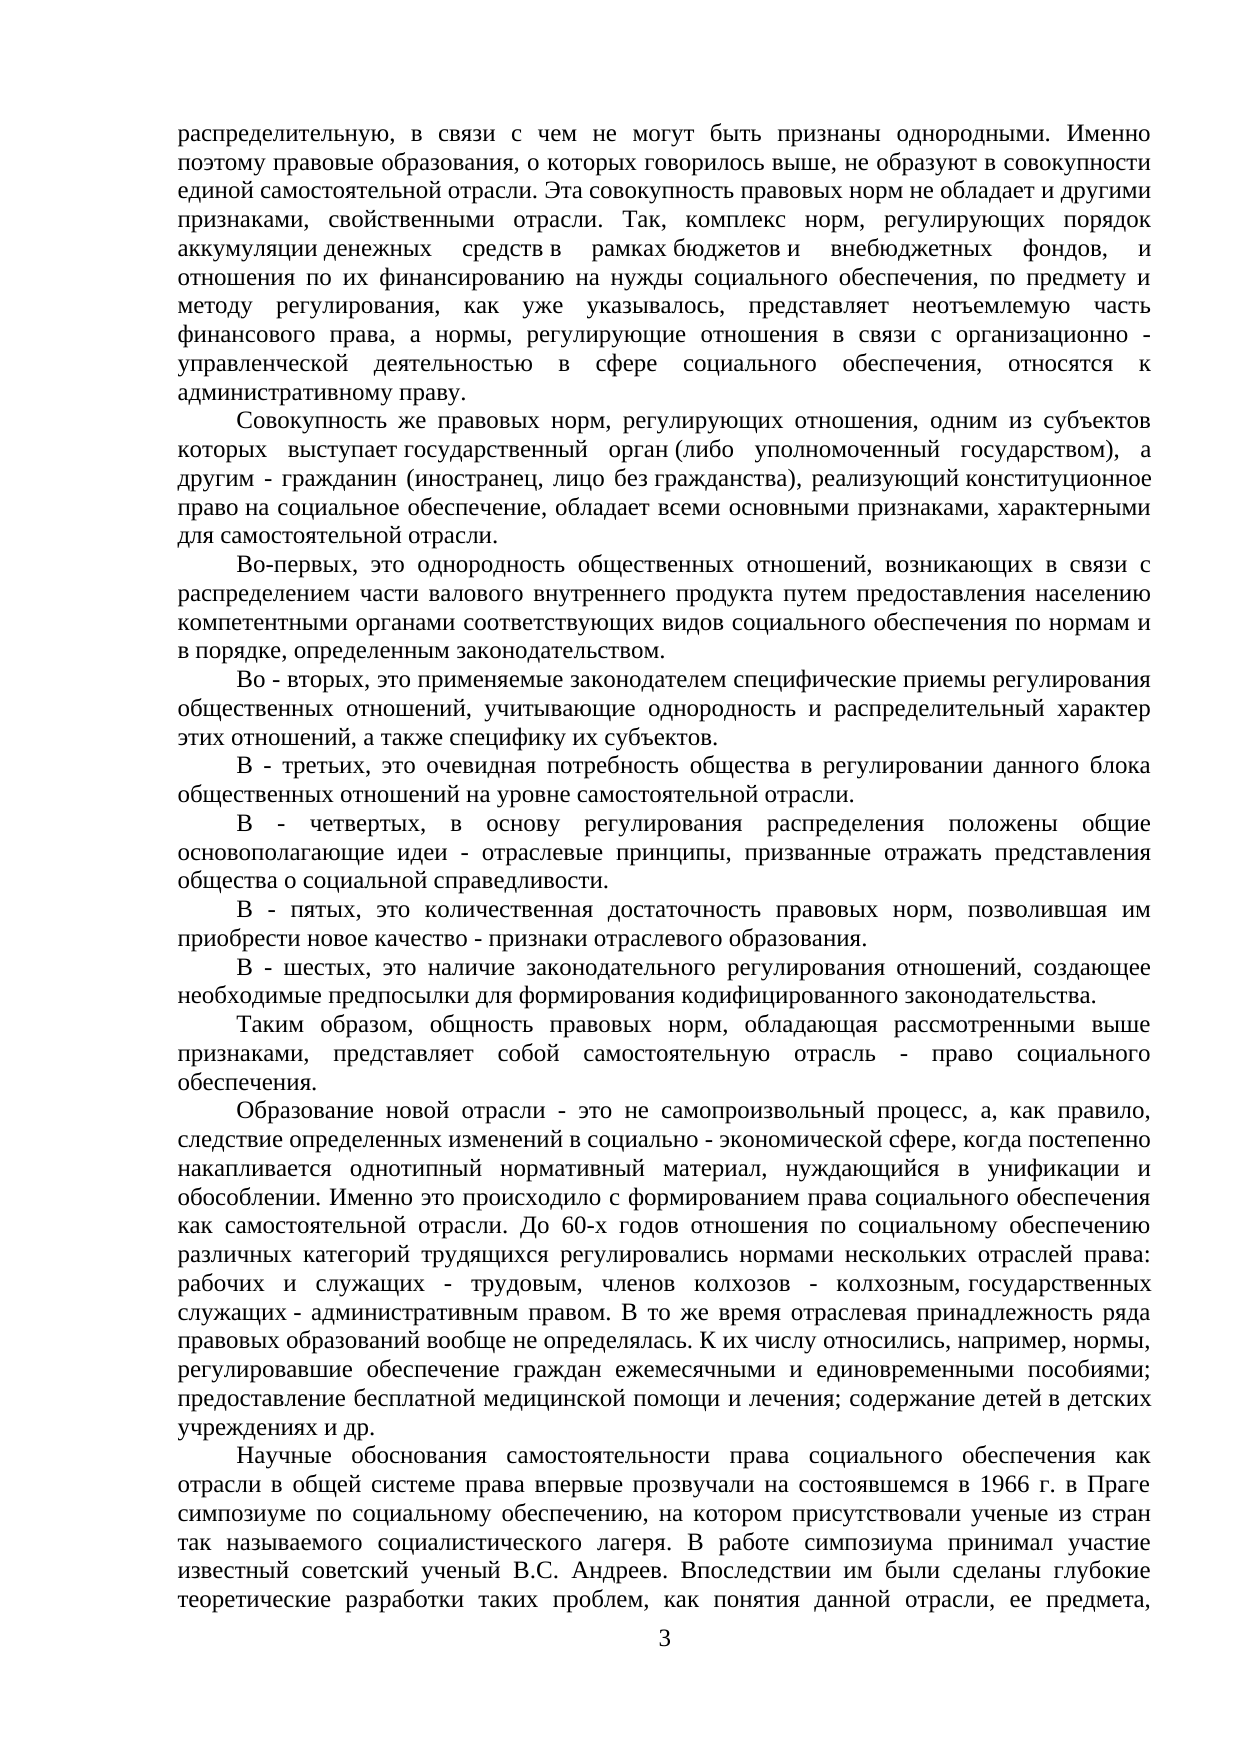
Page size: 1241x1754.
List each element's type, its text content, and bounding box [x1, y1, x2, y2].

text Во-первых, это однородность общественных отношений, возникающих в связи с распределением части валового внутреннего продукта путем предоставления населению компетентными органами соответствующих видов социального обеспечения по нормам и в порядке, определенным законодательством. [177, 549, 1152, 664]
text В - шестых, это наличие законодательного регулирования отношений, создающее необходимые предпосылки для формирования кодифицированного законодательства. [177, 952, 1152, 1009]
text Совокупность же правовых норм, регулирующих отношения, одним из субъектов которых выступает государственный орган (либо уполномоченный государством), а другим - гражданин (иностранец, лицо без гражданства), реализующий конституционное право на социальное обеспечение, обладает всеми основными признаками, характерными для самостоятельной отрасли. [177, 406, 1152, 549]
text Во - вторых, это применяемые законодателем специфические приемы регулирования общественных отношений, учитывающие однородность и распределительный характер этих отношений, а также специфику их субъектов. [177, 664, 1152, 751]
text Таким образом, общность правовых норм, обладающая рассмотренными выше признаками, представляет собой самостоятельную отрасль - право социального обеспечения. [177, 1009, 1152, 1096]
text Образование новой отрасли - это не самопроизвольный процесс, а, как правило, следствие определенных изменений в социально - экономической сфере, когда постепенно накапливается однотипный нормативный материал, нуждающийся в унификации и обособлении. Именно это происходило с формированием права социального обеспечения как самостоятельной отрасли. До 60-х годов отношения по социальному обеспечению различных категорий трудящихся регулировались нормами нескольких отраслей права: рабочих и служащих - трудовым, членов колхозов - колхозным, государственных служащих - административным правом. В то же время отраслевая принадлежность ряда правовых образований вообще не определялась. К их числу относились, например, нормы, регулировавшие обеспечение граждан ежемесячными и единовременными пособиями; предоставление бесплатной медицинской помощи и лечения; содержание детей в детских учреждениях и др. [177, 1096, 1152, 1441]
text В - четвертых, в основу регулирования распределения положены общие основополагающие идеи - отраслевые принципы, призванные отражать представления общества о социальной справедливости. [177, 808, 1152, 894]
text В - пятых, это количественная достаточность правовых норм, позволившая им приобрести новое качество - признаки отраслевого образования. [177, 894, 1152, 952]
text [177, 1441, 1152, 1613]
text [177, 118, 1152, 406]
text В - третьих, это очевидная потребность общества в регулировании данного блока общественных отношений на уровне самостоятельной отрасли. [177, 751, 1152, 808]
